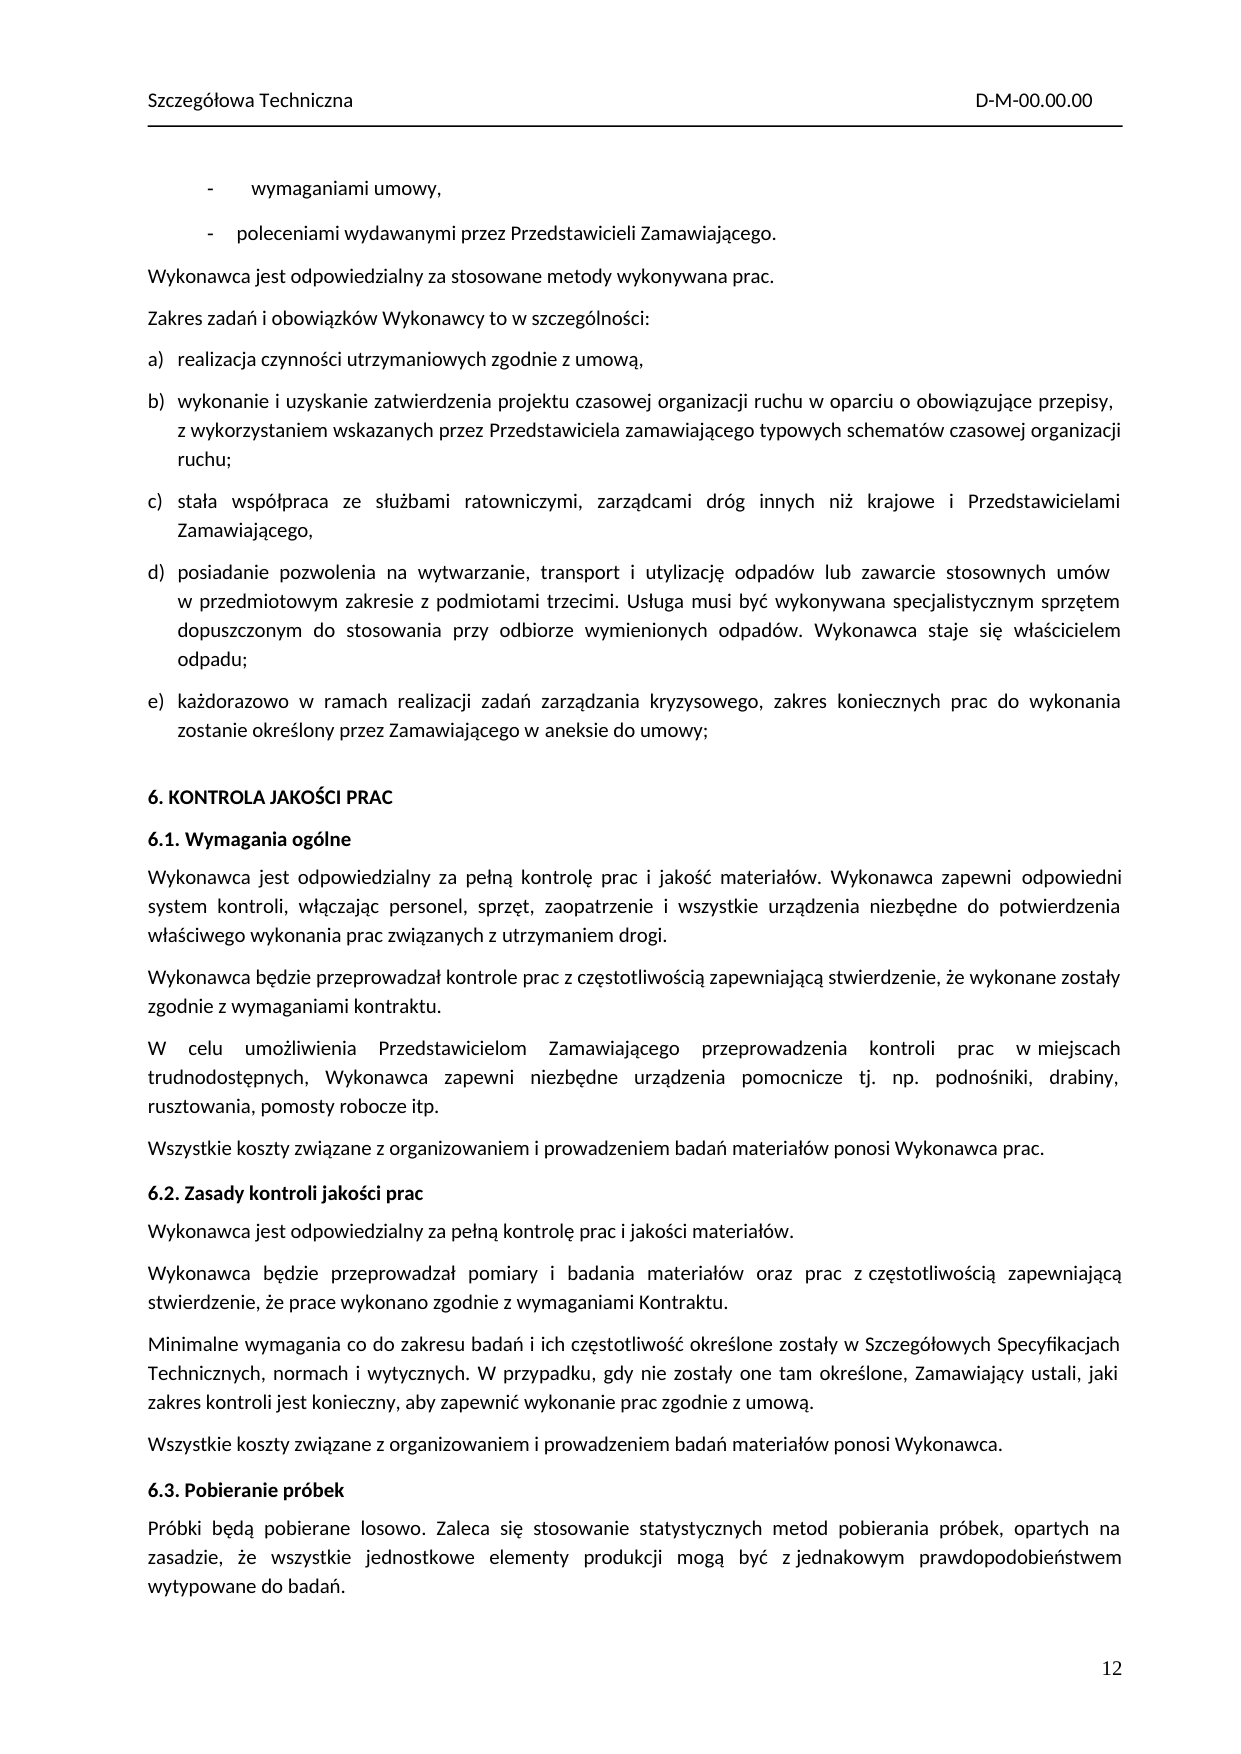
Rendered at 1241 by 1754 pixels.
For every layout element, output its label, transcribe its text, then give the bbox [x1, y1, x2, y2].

text Zakres zadań i obowiązków Wykonawcy to w szczególności: [148, 305, 1122, 330]
text Wykonawca będzie przeprowadzał pomiary i badania materiałów oraz prac z częstotliwością zapewniającą stwierdzenie, że prace wykonano zgodnie z wymaganiami Kontraktu. [148, 1260, 1122, 1315]
text Wykonawca jest odpowiedzialny za stosowane metody wykonywana prac. [148, 263, 1122, 288]
text Wykonawca jest odpowiedzialny za pełną kontrolę prac i jakość materiałów. Wykonawca zapewni odpowiedni system kontroli, włączając personel, sprzęt, zaopatrzenie i wszystkie urządzenia niezbędne do potwierdzenia właściwego wykonania prac związanych z utrzymaniem drogi. [148, 864, 1122, 948]
text Wszystkie koszty związane z organizowaniem i prowadzeniem badań materiałów ponosi Wykonawca prac. [148, 1135, 1122, 1160]
subtitle 6.1. Wymagania ogólne [148, 826, 1122, 851]
list posiadanie pozwolenia na wytwarzanie, transport i utylizację odpadów lub zawarcie stosownych umów w przedmiotowym zakresie z podmiotami trzecimi. Usługa musi być wykonywana specjalistycznym sprzętem dopuszczonym do stosowania przy odbiorze wymienionych odpadów. Wykonawca staje się właścicielem odpadu; [148, 559, 1122, 672]
list wykonanie i uzyskanie zatwierdzenia projektu czasowej organizacji ruchu w oparciu o obowiązujące przepisy, z wykorzystaniem wskazanych przez Przedstawiciela zamawiającego typowych schematów czasowej organizacji ruchu; [148, 388, 1122, 472]
subtitle 6.3. Pobieranie próbek [148, 1477, 1122, 1502]
text Próbki będą pobierane losowo. Zaleca się stosowanie statystycznych metod pobierania próbek, opartych na zasadzie, że wszystkie jednostkowe elementy produkcji mogą być z jednakowym prawdopodobieństwem wytypowane do badań. [148, 1515, 1122, 1598]
list stała współpraca ze służbami ratowniczymi, zarządcami dróg innych niż krajowe i Przedstawicielami Zamawiającego, [148, 488, 1122, 543]
text W celu umożliwienia Przedstawicielom Zamawiającego przeprowadzenia kontroli prac w miejscach trudnodostępnych, Wykonawca zapewni niezbędne urządzenia pomocnicze tj. np. podnośniki, drabiny, rusztowania, pomosty robocze itp. [148, 1035, 1121, 1118]
subtitle 6. KONTROLA JAKOŚCI PRAC [148, 784, 1122, 809]
list każdorazowo w ramach realizacji zadań zarządzania kryzysowego, zakres koniecznych prac do wykonania zostanie określony przez Zamawiającego w aneksie do umowy; [148, 688, 1122, 743]
text Wszystkie koszty związane z organizowaniem i prowadzeniem badań materiałów ponosi Wykonawca. [148, 1431, 1122, 1456]
subtitle 6.2. Zasady kontroli jakości prac [148, 1181, 1122, 1206]
text Minimalne wymagania co do zakresu badań i ich częstotliwość określone zostały w Szczegółowych Specyfikacjach Technicznych, normach i wytycznych. W przypadku, gdy nie zostały one tam określone, Zamawiający ustali, jaki zakres kontroli jest konieczny, aby zapewnić wykonanie prac zgodnie z umową. [148, 1331, 1120, 1415]
text Wykonawca będzie przeprowadzał kontrole prac z częstotliwością zapewniającą stwierdzenie, że wykonane zostały zgodnie z wymaganiami kontraktu. [148, 964, 1122, 1018]
list wymaganiami umowy, [207, 173, 1122, 201]
list realizacja czynności utrzymaniowych zgodnie z umową, [148, 346, 1122, 372]
list poleceniami wydawanymi przez Przedstawicieli Zamawiającego. [207, 218, 1122, 246]
text Wykonawca jest odpowiedzialny za pełną kontrolę prac i jakości materiałów. [148, 1218, 1122, 1244]
